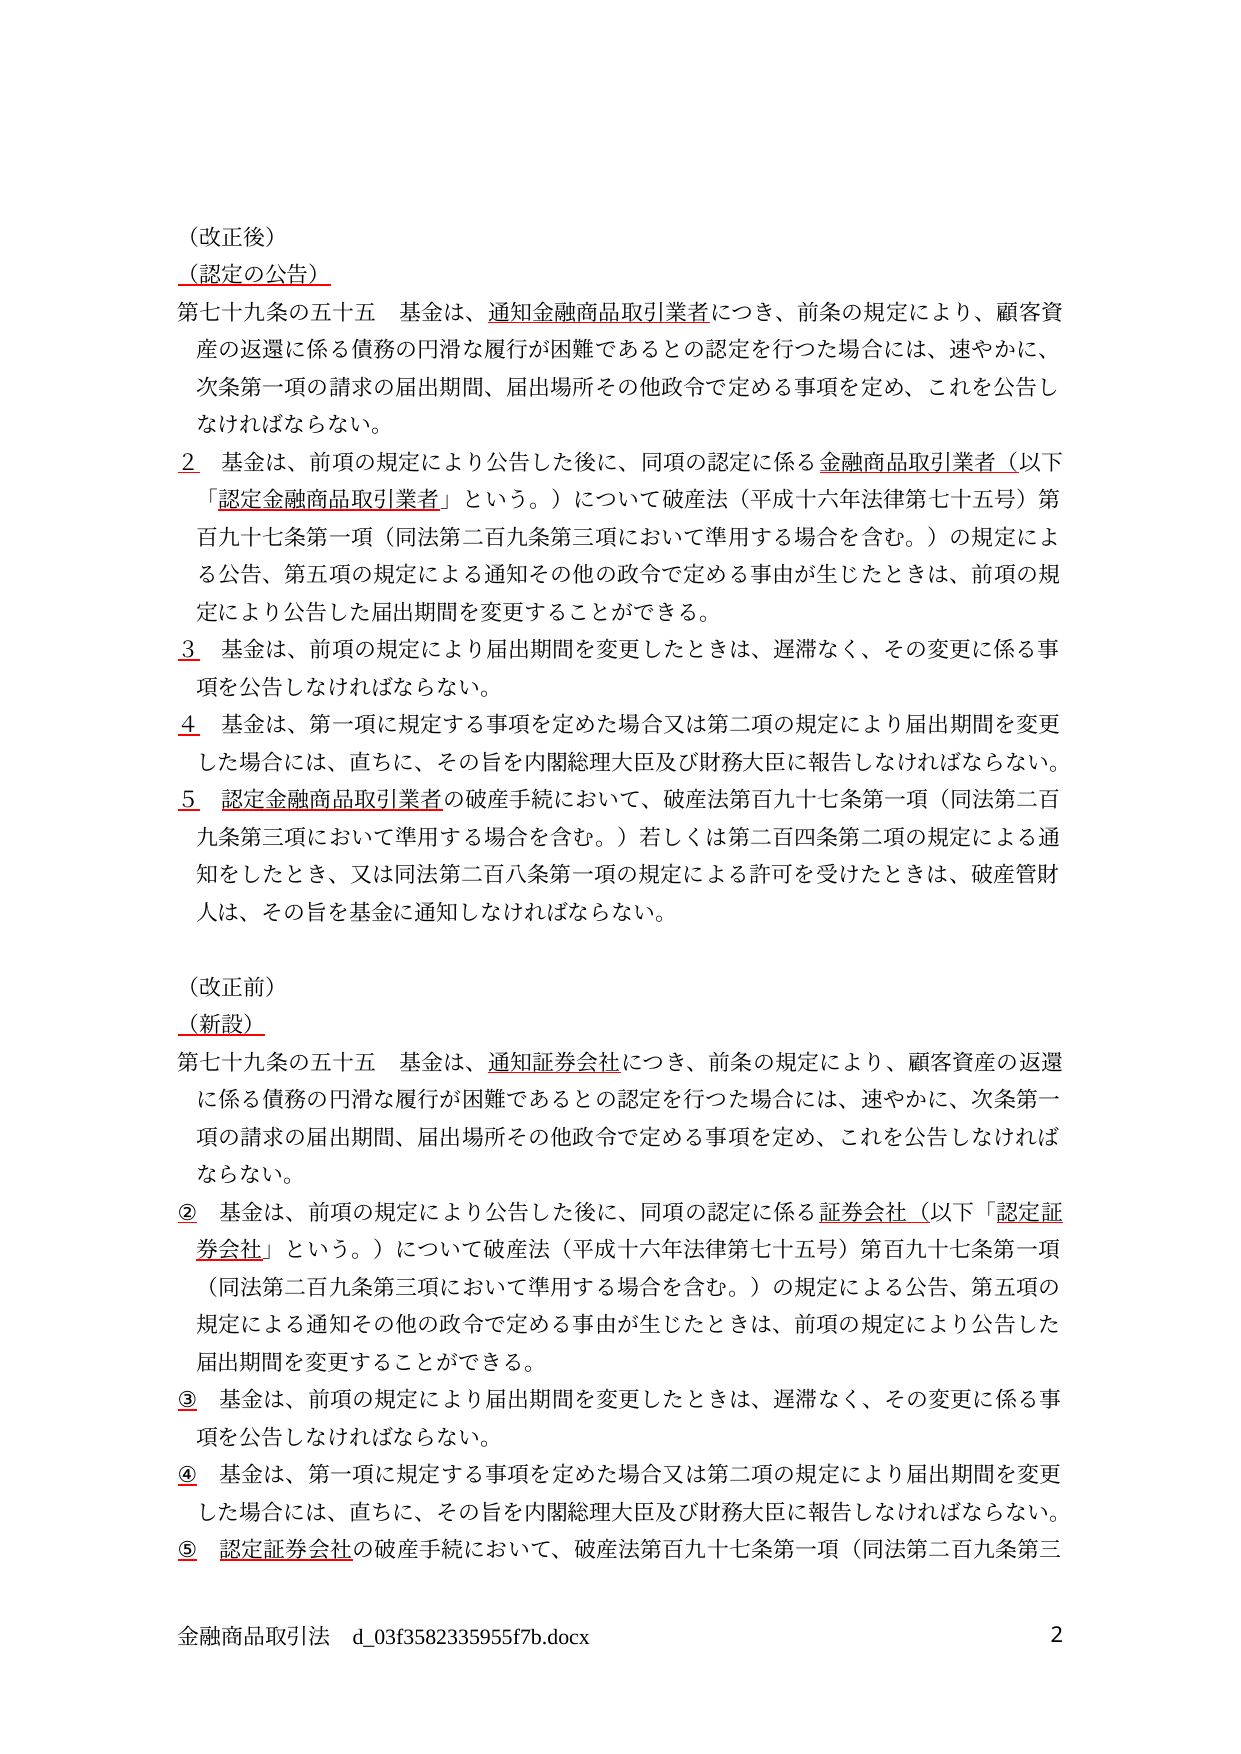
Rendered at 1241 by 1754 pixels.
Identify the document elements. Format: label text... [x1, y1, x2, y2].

text ４ 基金は、第一項に規定する事項を定めた場合又は第二項の規定により届出期間を変更した場合には、直ちに、その旨を内閣総理大臣及び財務大臣に報告しなければならない。 [177, 704, 1063, 779]
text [177, 1529, 1063, 1567]
text （認定の公告） [177, 254, 1063, 292]
text ３ 基金は、前項の規定により届出期間を変更したときは、遅滞なく、その変更に係る事項を公告しなければならない。 [177, 629, 1063, 704]
text 第七十九条の五十五 基金は、通知金融商品取引業者につき、前条の規定により、顧客資産の返還に係る債務の円滑な履行が困難であるとの認定を行つた場合には、速やかに、次条第一項の請求の届出期間、届出場所その他政令で定める事項を定め、これを公告しなければならない。 [177, 292, 1063, 442]
text ③ 基金は、前項の規定により届出期間を変更したときは、遅滞なく、その変更に係る事項を公告しなければならない。 [177, 1379, 1063, 1454]
text ５ 認定金融商品取引業者の破産手続において、破産法第百九十七条第一項（同法第二百九条第三項において準用する場合を含む。）若しくは第二百四条第二項の規定による通知をしたとき、又は同法第二百八条第一項の規定による許可を受けたときは、破産管財人は、その旨を基金に通知しなければならない。 [177, 779, 1063, 929]
text ２ 基金は、前項の規定により公告した後に、同項の認定に係る金融商品取引業者（以下「認定金融商品取引業者」という。）について破産法（平成十六年法律第七十五号）第百九十七条第一項（同法第二百九条第三項において準用する場合を含む。）の規定による公告、第五項の規定による通知その他の政令で定める事由が生じたときは、前項の規定により公告した届出期間を変更することができる。 [177, 442, 1063, 629]
text ④ 基金は、第一項に規定する事項を定めた場合又は第二項の規定により届出期間を変更した場合には、直ちに、その旨を内閣総理大臣及び財務大臣に報告しなければならない。 [177, 1454, 1063, 1529]
text ② 基金は、前項の規定により公告した後に、同項の認定に係る証券会社（以下「認定証券会社」という。）について破産法（平成十六年法律第七十五号）第百九十七条第一項（同法第二百九条第三項において準用する場合を含む。）の規定による公告、第五項の規定による通知その他の政令で定める事由が生じたときは、前項の規定により公告した届出期間を変更することができる。 [177, 1192, 1063, 1379]
text （新設） [177, 1004, 1063, 1042]
text 第七十九条の五十五 基金は、通知証券会社につき、前条の規定により、顧客資産の返還に係る債務の円滑な履行が困難であるとの認定を行つた場合には、速やかに、次条第一項の請求の届出期間、届出場所その他政令で定める事項を定め、これを公告しなければならない。 [177, 1042, 1063, 1192]
text （改正前） [177, 967, 1063, 1004]
text （改正後） [177, 217, 1063, 254]
